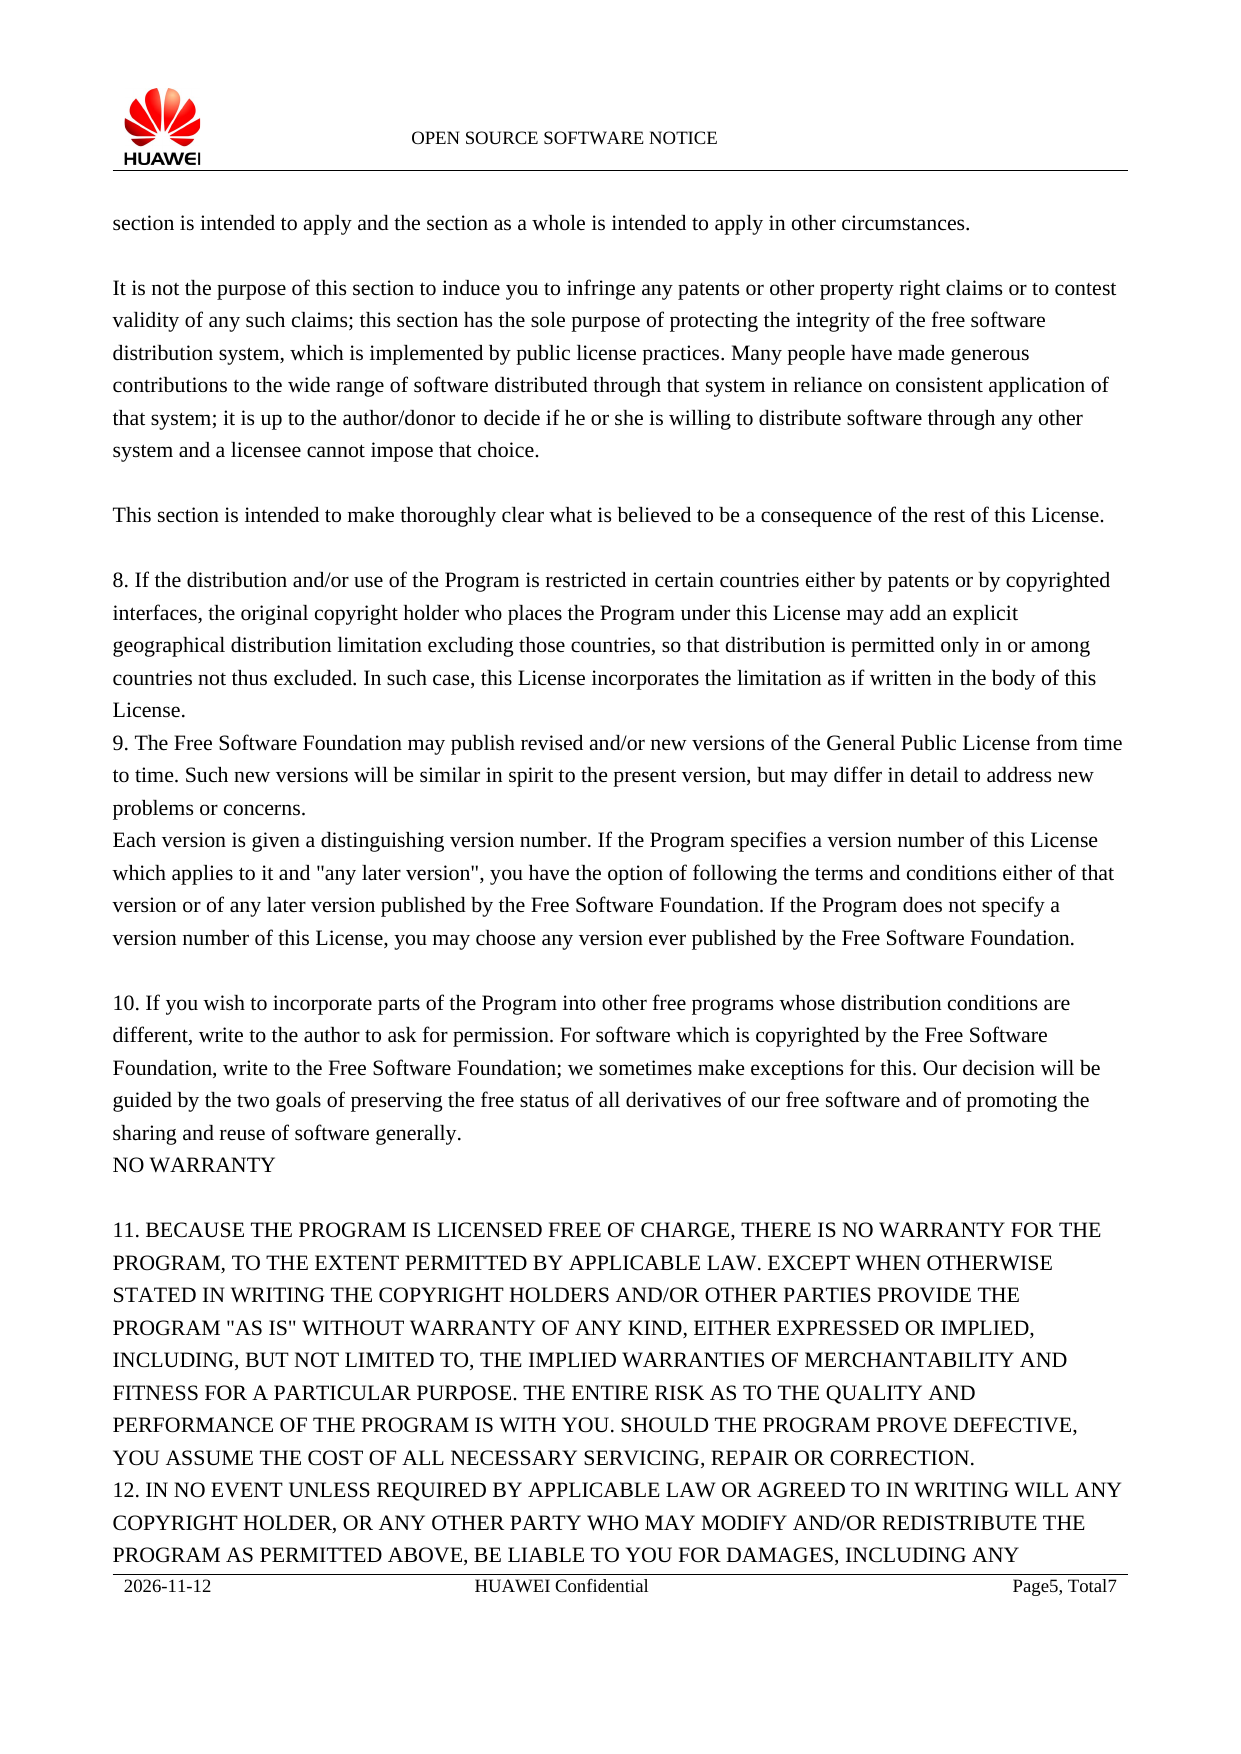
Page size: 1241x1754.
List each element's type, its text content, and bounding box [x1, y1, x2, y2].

picture [124, 88, 201, 165]
